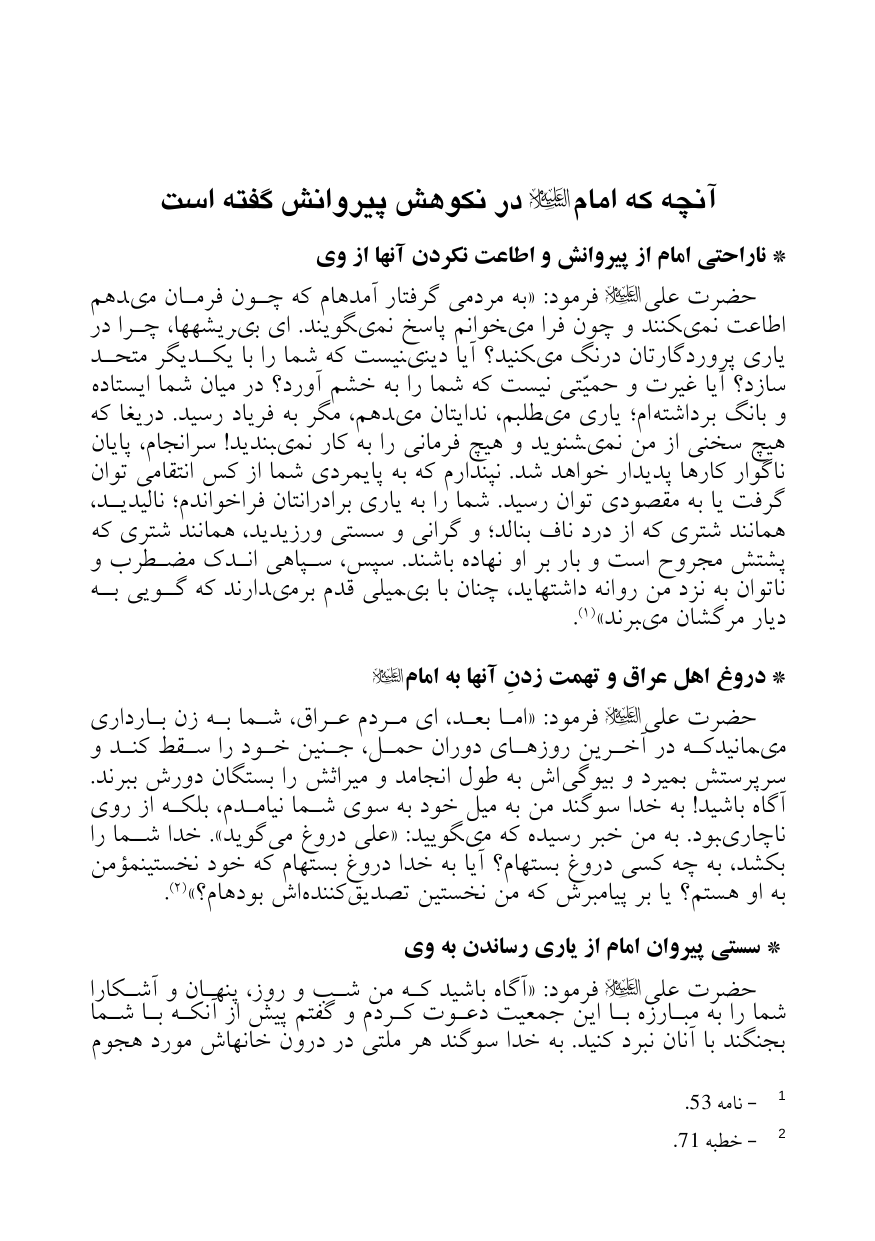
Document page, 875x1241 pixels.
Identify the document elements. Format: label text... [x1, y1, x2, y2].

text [89, 968, 785, 1059]
text * ناراحتی امام از پیروانش و اطاعت نکردن آنها از وی [89, 246, 785, 271]
text آنچه که امام در نکوهش پیروانش گفته است [89, 179, 785, 221]
text حضرت على فرمود: «اما بعد، اى مردم عراق، شما به زن باردارى مى‏مانيدكه در آخرين روزهاى ‏دوران حمل، جنين خود را سقط كند و سرپرستش بميرد و بيوگي‌اش به طول انجامد و ميراثش را بستگان دورش ببرند. آگاه باشيد! به خدا سوگند من به ميل خود به سوى شما نيامدم، بلكه از روى ناچارى‏بود. به من خبر رسيده كه مى‏گویيد: «على دروغ مي‌گويد». خدا شما را بكشد، به چه كسى دروغ بسته‏ام؟ آيا به خدا دروغ بسته‏ام كه خود نخستين‏مؤمن به او هستم؟ يا بر پيامبرش كه من نخستين تصدیق‌کننده‌اش بوده‏ام؟»(). [89, 698, 785, 912]
text حضرت على فرمود: «به مردمى گرفتار آمده‏ام كه چون فرمان مى‏دهم اطاعت نمى‏كنند و چون فرا مى‏خوانم ‏پاسخ نمى‏گويند. اى بى‏ريشه‏ها، چرا در يارى پروردگارتان درنگ مى‏كنيد؟ آيا دينى‏نيست كه شما را با يكديگر متحد سازد؟ آيا غيرت و حميّتى نيست كه شما را به خشم ‏آورد؟ در ميان شما ايستاده و بانگ برداشته‌ام؛ يارى مى‏طلبم، ندايتان مى‏دهم، مگر به ‏فرياد رسيد. دريغا كه هيچ سخنى از من نمى‏شنويد و هيچ فرمانى را به كار نمى‏بنديد! سرانجام، پايان ناگوار كارها پديدار خواهد شد. نپندارم كه به پايمردى شما از كس ‏انتقامى توان گرفت ‏يا به مقصودى توان رسيد. شما را به يارى برادرانتان فراخواندم؛ ناليديد، همانند شترى كه از درد ناف بنالد؛ و گرانى و سستى ورزيديد، همانند شترى که ‏پشتش مجروح است و بار بر او نهاده باشند. سپس، سپاهى اندک مضطرب و ناتوان به نزد من ‏روانه داشته‏ايد، چنان با بى‏ميلى قدم برمى‏دارند كه گويى به ديار مرگشان مى‏برند»(). [89, 277, 785, 636]
text * سستی پیروان امام از یاری رساندن به وی [89, 937, 785, 962]
text * دروغ اهل عراق و تهمت زدنِ آنها به امام [89, 661, 785, 692]
